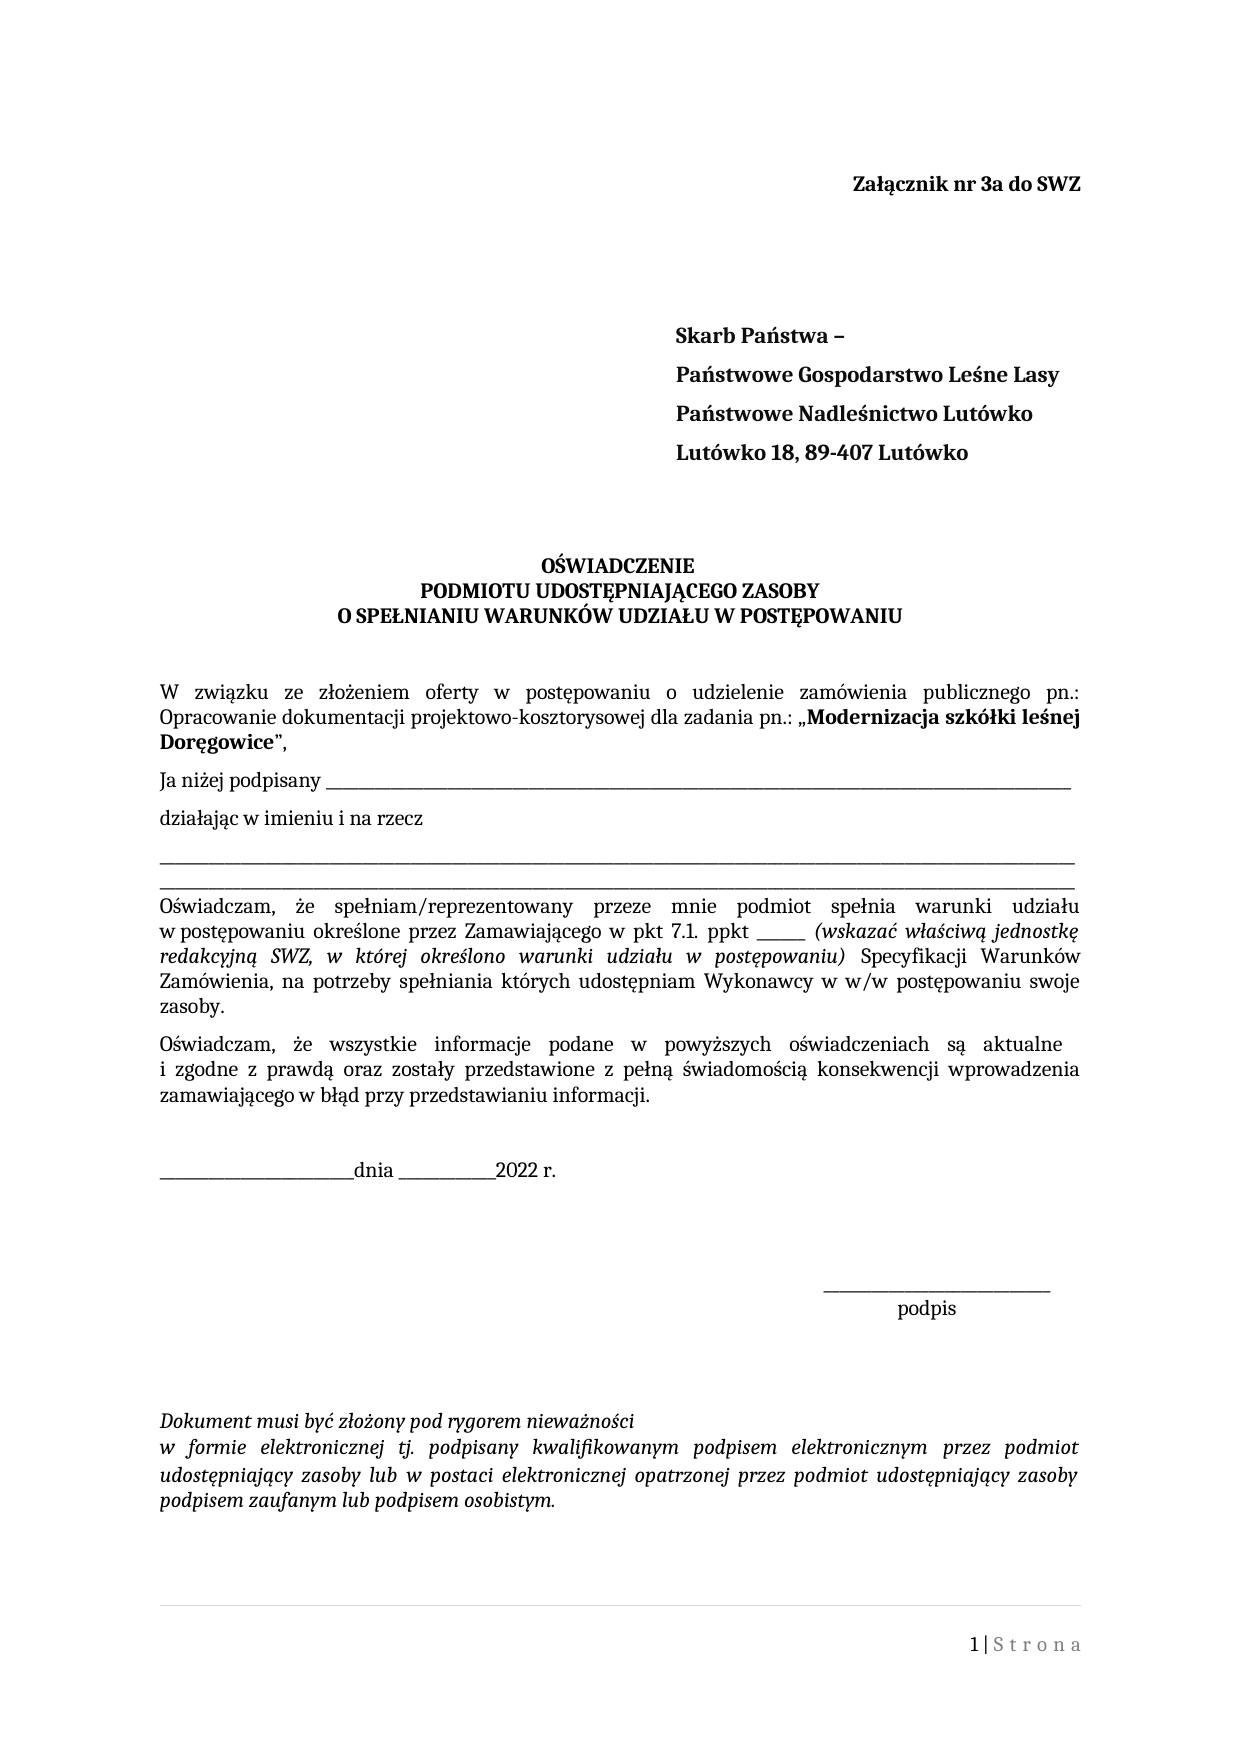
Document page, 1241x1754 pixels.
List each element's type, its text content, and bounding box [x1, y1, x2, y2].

text Lutówko 18, 89-407 Lutówko [159, 439, 1081, 466]
text Państwowe Gospodarstwo Leśne Lasy [159, 362, 1081, 388]
text działając w imieniu i na rzecz [159, 805, 1081, 831]
text OŚWIADCZENIE PODMIOTU UDOSTĘPNIAJĄCEGO ZASOBY O SPEŁNIANIU WARUNKÓW UDZIAŁU W POSTĘPOWANIU [159, 554, 1081, 629]
text ________________________dnia ____________2022 r. [159, 1158, 1081, 1183]
text ____________________________ podpis [159, 1271, 1081, 1321]
text Oświadczam, że wszystkie informacje podane w powyższych oświadczeniach są aktualne i zgodne z prawdą oraz zostały przedstawione z pełną świadomością konsekwencji wprowadzenia zamawiającego w błąd przy przedstawianiu informacji. [159, 1032, 1081, 1108]
text W związku ze złożeniem oferty w postępowaniu o udzielenie zamówienia publicznego pn.: Opracowanie dokumentacji projektowo-kosztorysowej dla zadania pn.: „Modernizacja szkółki leśnej Doręgowice”, [159, 679, 1081, 755]
text Państwowe Nadleśnictwo Lutówko [159, 401, 1081, 427]
text Załącznik nr 3a do SWZ [159, 172, 1081, 197]
text Ja niżej podpisany ____________________________________________________________________________________________ [159, 768, 1081, 793]
text Skarb Państwa – [159, 323, 1081, 349]
text __________________________________________________________________________________________________________________________________________________________________________________________________________________________________Oświadczam, że spełniam/reprezentowany przeze mnie podmiot spełnia warunki udziału w postępowaniu określone przez Zamawiającego w pkt 7.1. ppkt ______ (wskazać właściwą jednostkę redakcyjną SWZ, w której określono warunki udziału w postępowaniu) Specyfikacji Warunków Zamówienia, na potrzeby spełniania których udostępniam Wykonawcy w w/w postępowaniu swoje zasoby. [159, 843, 1081, 1019]
text Dokument musi być złożony pod rygorem nieważności w formie elektronicznej tj. podpisany kwalifikowanym podpisem elektronicznym przez podmiot udostępniający zasoby lub w postaci elektronicznej opatrzonej przez podmiot udostępniający zasoby podpisem zaufanym lub podpisem osobistym. [159, 1409, 1081, 1513]
